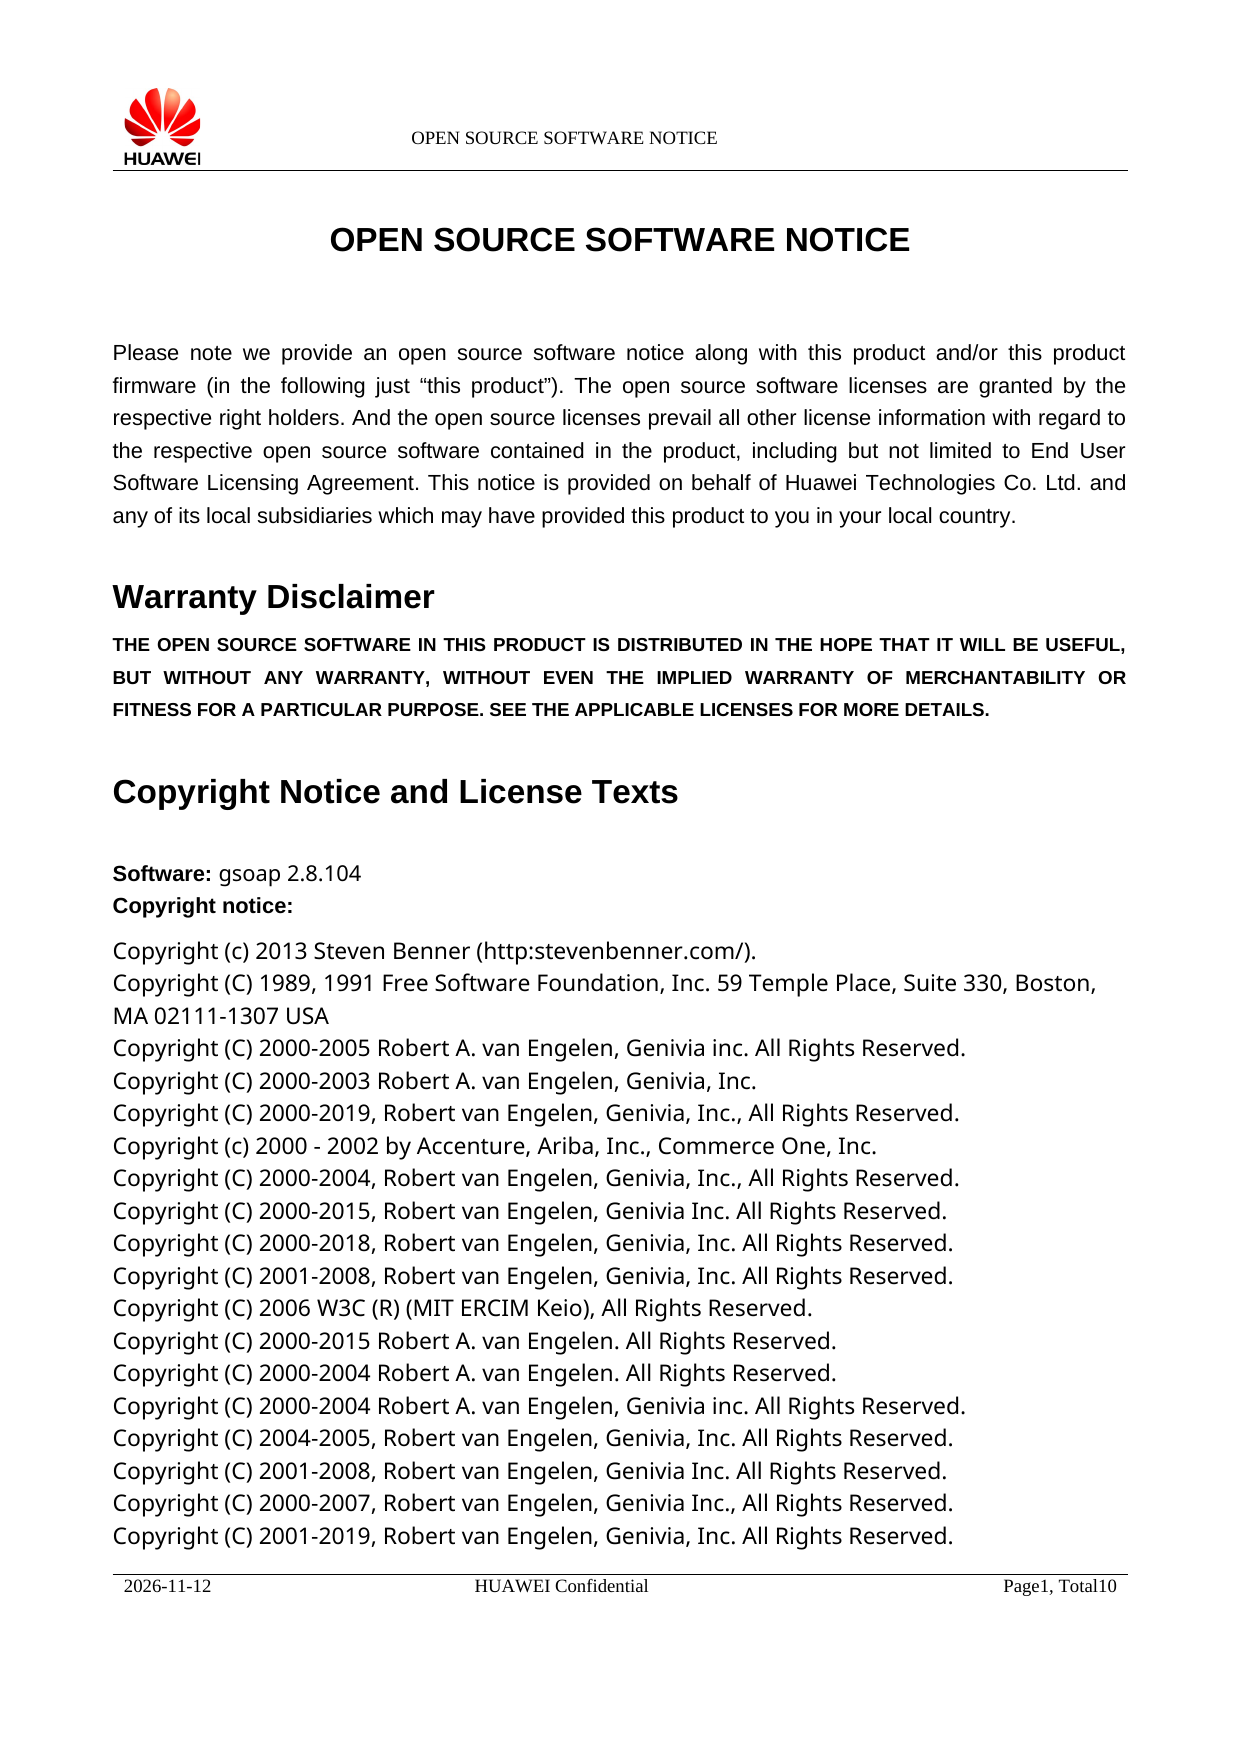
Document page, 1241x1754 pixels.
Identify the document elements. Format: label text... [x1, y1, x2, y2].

text Please note we provide an open source software notice along with this product and/or this product firmware (in the following just “this product”). The open source software licenses are granted by the respective right holders. And the open source licenses prevail all other license information with regard to the respective open source software contained in the product, including but not limited to End User Software Licensing Agreement. This notice is provided on behalf of Huawei Technologies Co. Ltd. and any of its local subsidiaries which may have provided this product to you in your local country. [112, 336, 1128, 531]
text Copyright Notice and License Texts [112, 759, 1128, 824]
text OPEN SOURCE SOFTWARE NOTICE [112, 206, 1128, 271]
picture [124, 88, 201, 165]
title Software: gsoap 2.8.104 [112, 856, 1128, 889]
text Warranty Disclaimer [112, 564, 1128, 629]
text Copyright notice: [112, 889, 1128, 921]
text The open source software in this product is distributed in the hope that it will be useful, but WITHOUT ANY WARRANTY, without even the implied warranty of MERCHANTABILITY or FITNESS FOR A PARTICULAR PURPOSE. See the applicable licenses for more details. [112, 629, 1128, 726]
